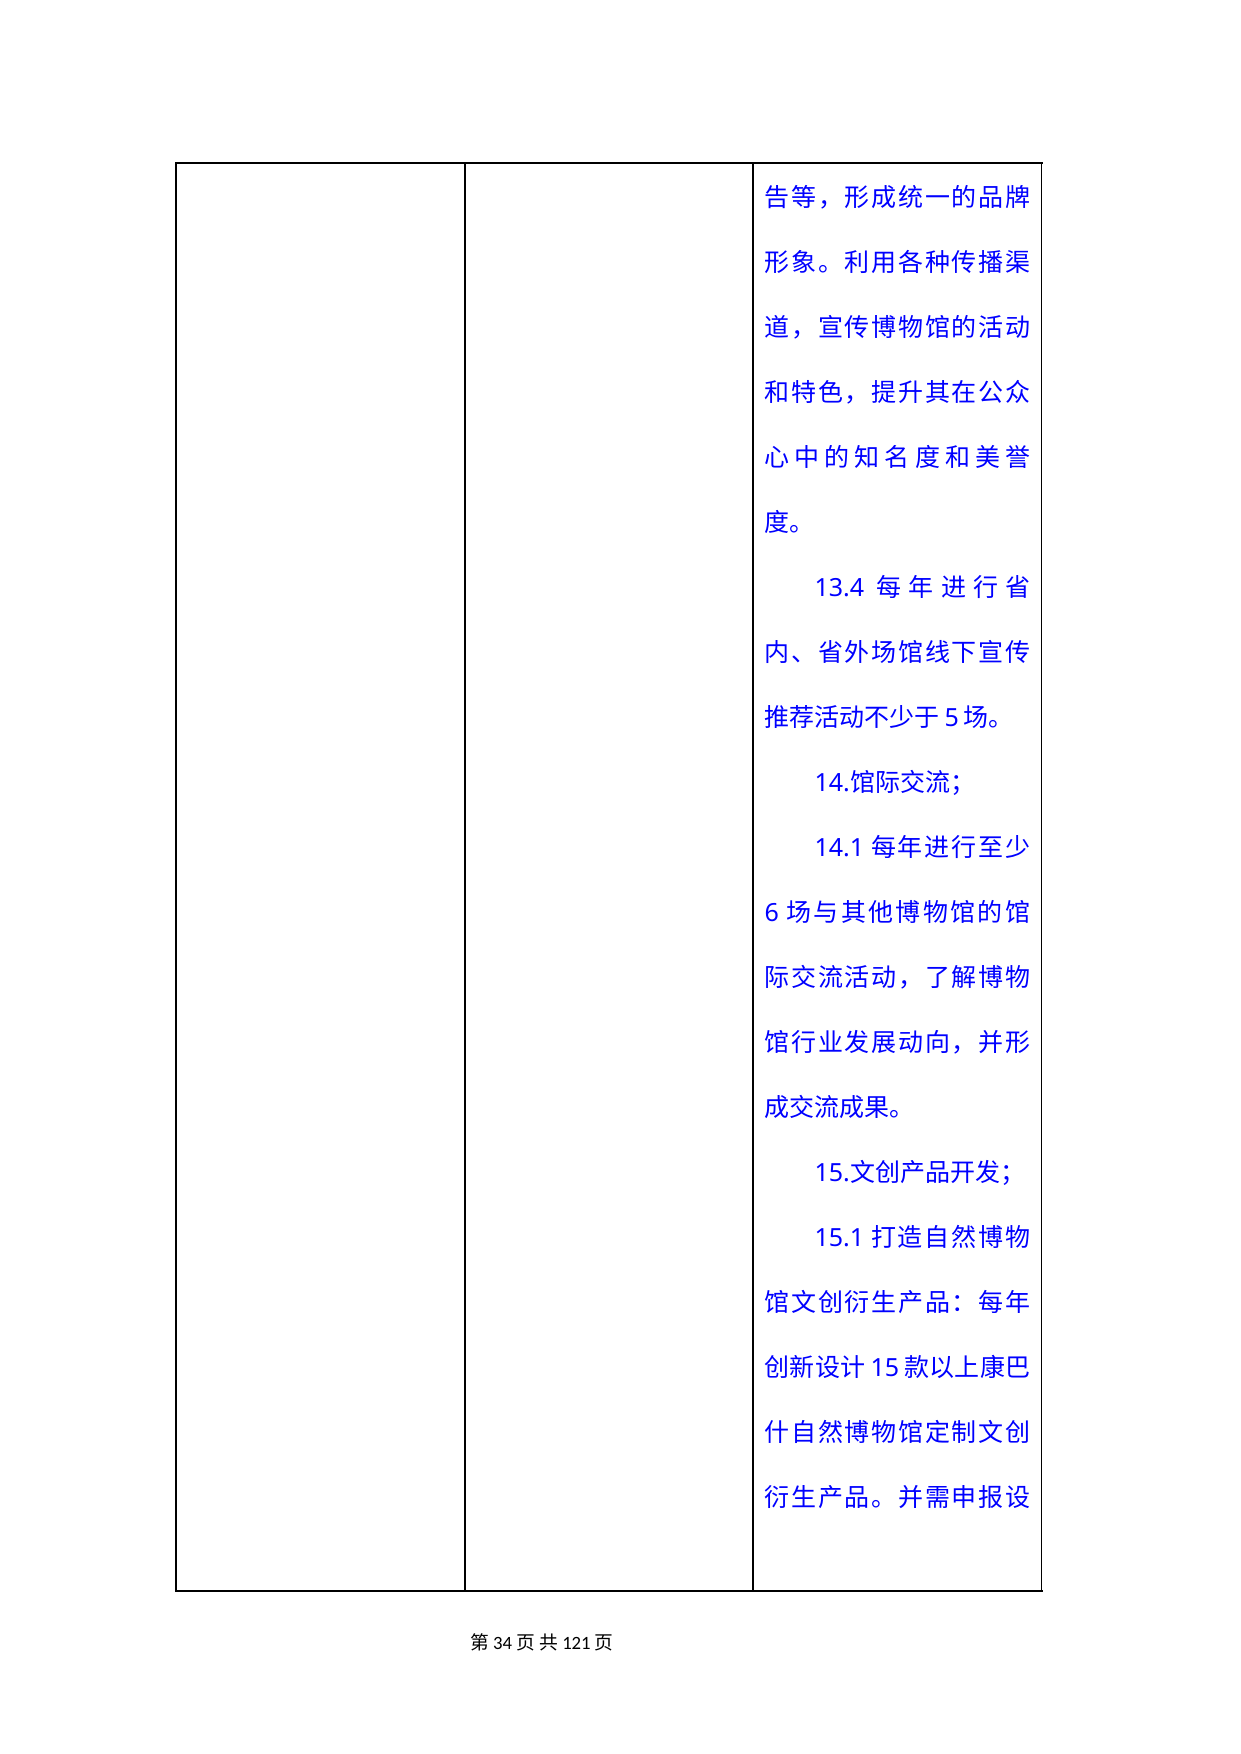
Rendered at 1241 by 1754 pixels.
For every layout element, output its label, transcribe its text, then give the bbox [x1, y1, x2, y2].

table_cell 1 [177, 164, 464, 1590]
table_cell [466, 164, 752, 1590]
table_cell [754, 164, 1041, 1590]
